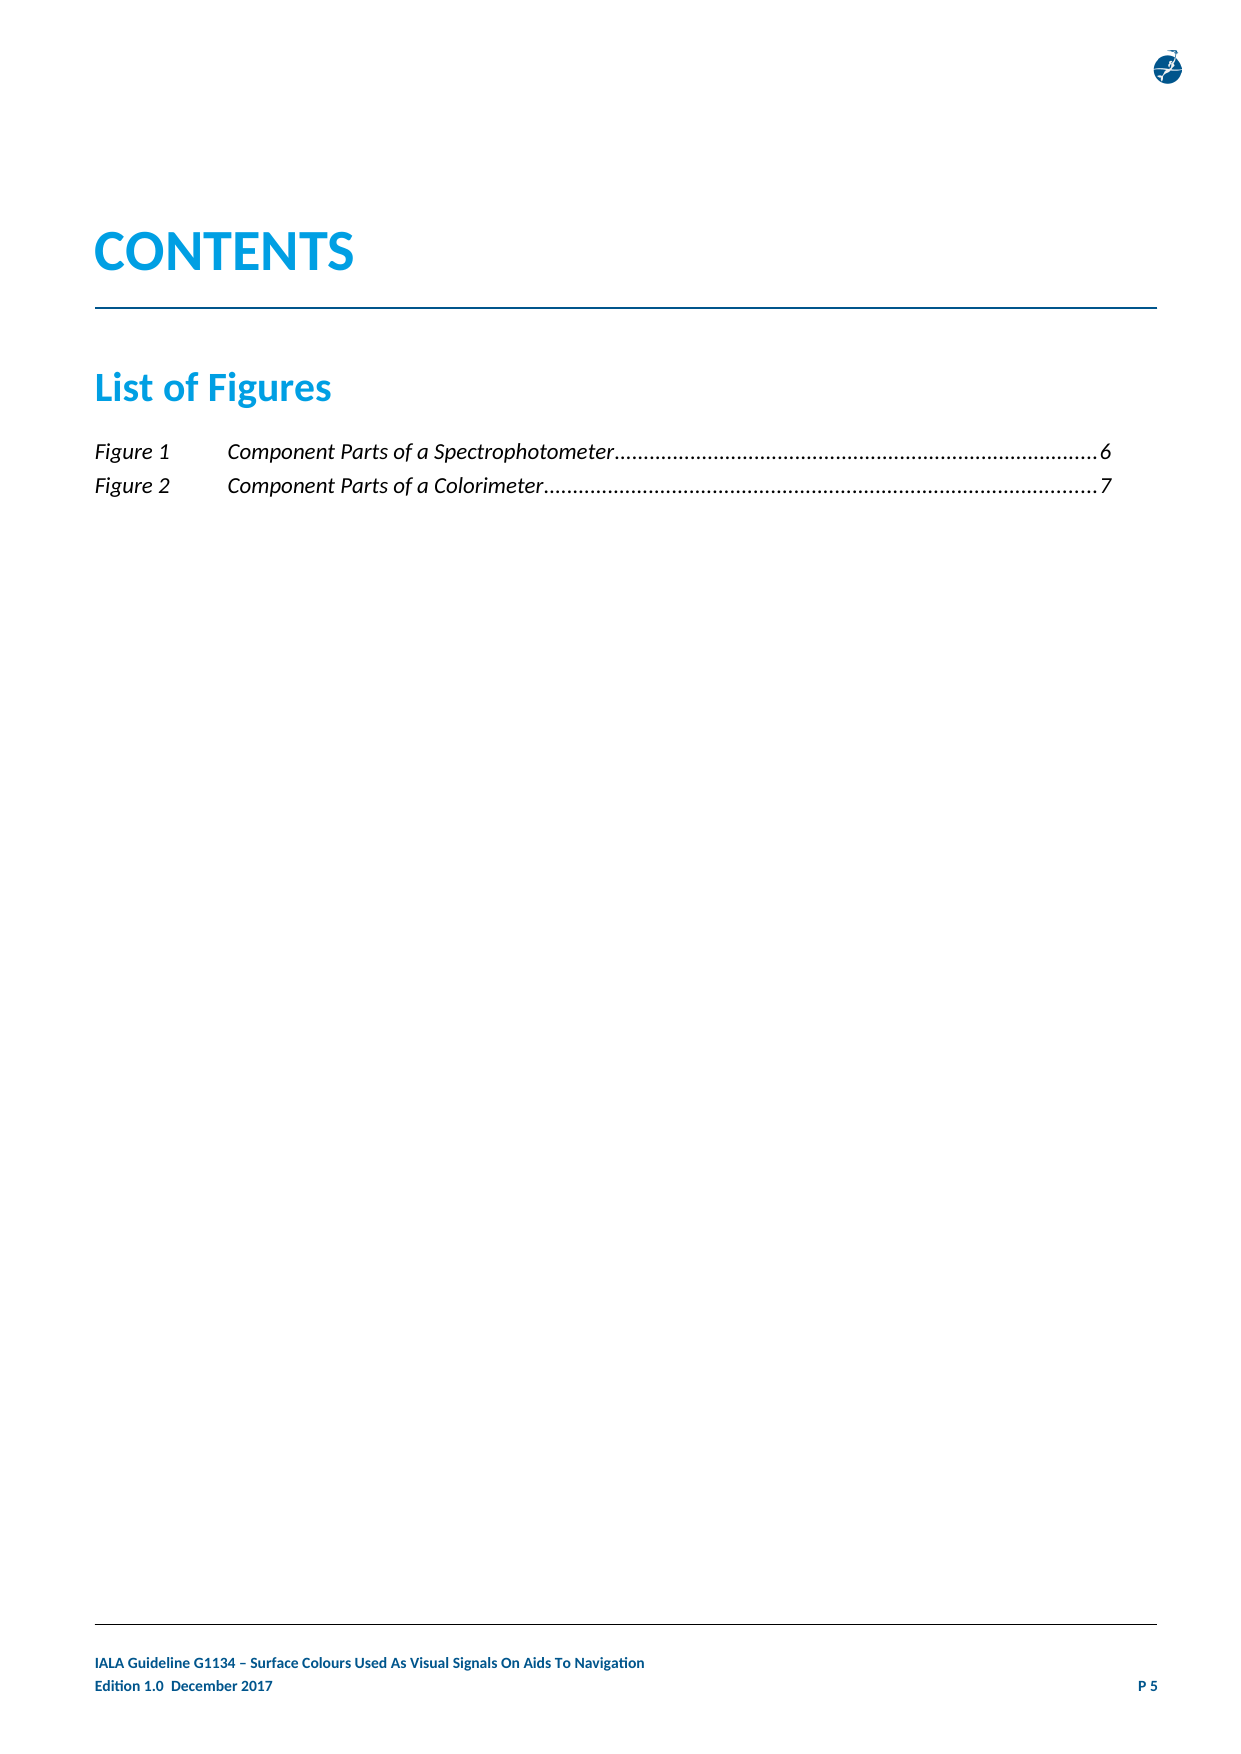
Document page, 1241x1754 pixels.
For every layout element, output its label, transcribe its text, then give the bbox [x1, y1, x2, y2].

text Figure 1 Component Parts of a Spectrophotometer 6 [94, 437, 1113, 465]
list List of Figures [94, 361, 1157, 412]
text Figure 2 Component Parts of a Colorimeter 7 [94, 472, 1113, 499]
picture [1122, 0, 1241, 119]
